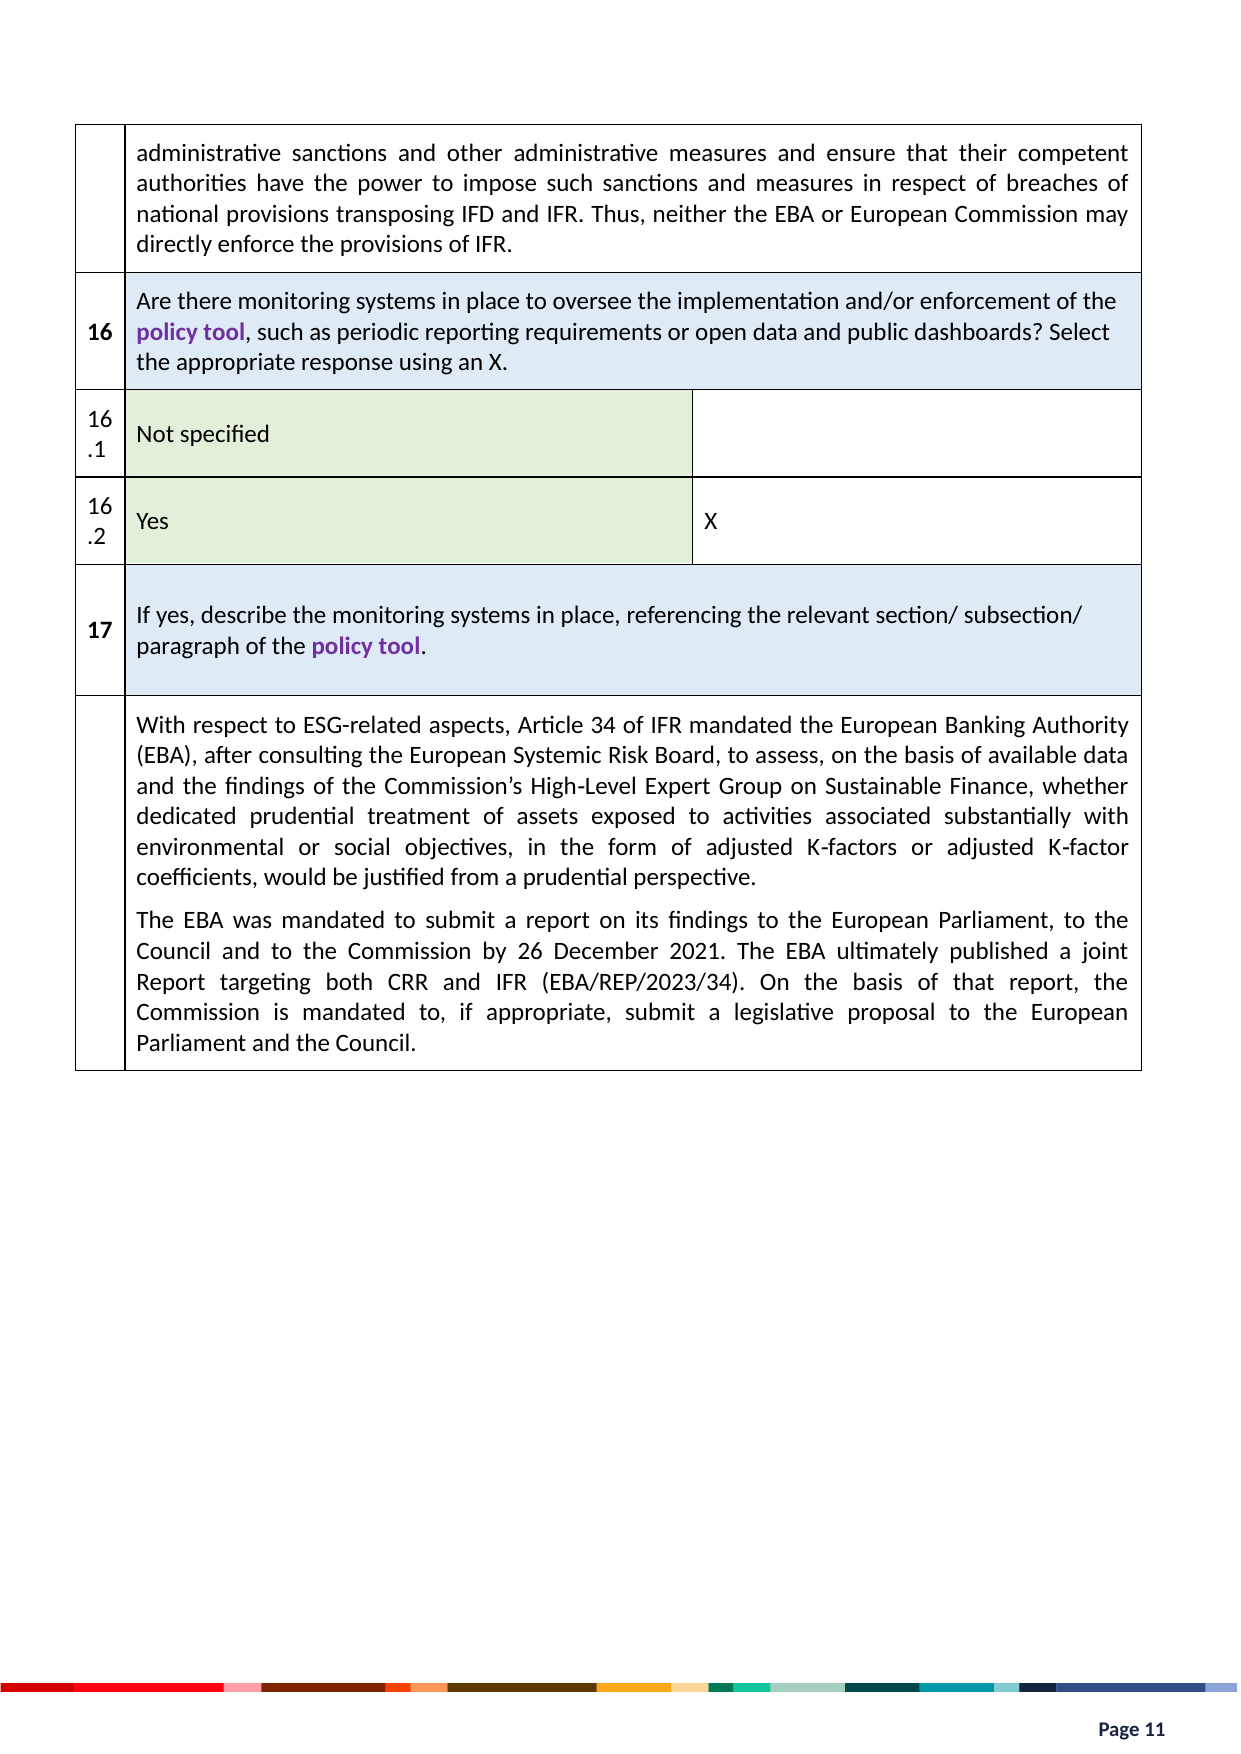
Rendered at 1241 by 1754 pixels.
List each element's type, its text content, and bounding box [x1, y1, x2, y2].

table_cell Yes [126, 478, 692, 563]
table_cell [76, 125, 124, 272]
picture [0, 1683, 1236, 1692]
table_cell 17 [76, 565, 124, 695]
table_cell 16.1 [76, 390, 124, 476]
table_cell With respect to ESG-related aspects, Article 34 of IFR mandated the European Banking Authority (EBA), after consulting the European Systemic Risk Board, to assess, on the basis of available data and the findings of the Commission’s High‐Level Expert Group on Sustainable Finance, whether dedicated prudential treatment of assets exposed to activities associated substantially with environmental or social objectives, in the form of adjusted K‐factors or adjusted K‐factor coefficients, would be justified from a prudential perspective. The EBA was mandated to submit a report on its findings to the European Parliament, to the Council and to the Commission by 26 December 2021. The EBA ultimately published a joint Report targeting both CRR and IFR (EBA/REP/2023/34). On the basis of that report, the Commission is mandated to, if appropriate, submit a legislative proposal to the European Parliament and the Council. [126, 696, 1141, 1070]
table_cell [76, 696, 124, 1070]
table_cell 16 [76, 273, 124, 389]
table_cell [126, 125, 1141, 272]
table_cell Are there monitoring systems in place to oversee the implementation and/or enforcement of the policy tool, such as periodic reporting requirements or open data and public dashboards? Select the appropriate response using an X. [126, 273, 1141, 389]
table_cell 16.2 [76, 478, 124, 563]
table_cell [693, 390, 1141, 476]
table_cell Not specified [126, 390, 692, 476]
table_cell X [693, 478, 1141, 563]
table_cell If yes, describe the monitoring systems in place, referencing the relevant section/ subsection/ paragraph of the policy tool. [126, 565, 1141, 695]
